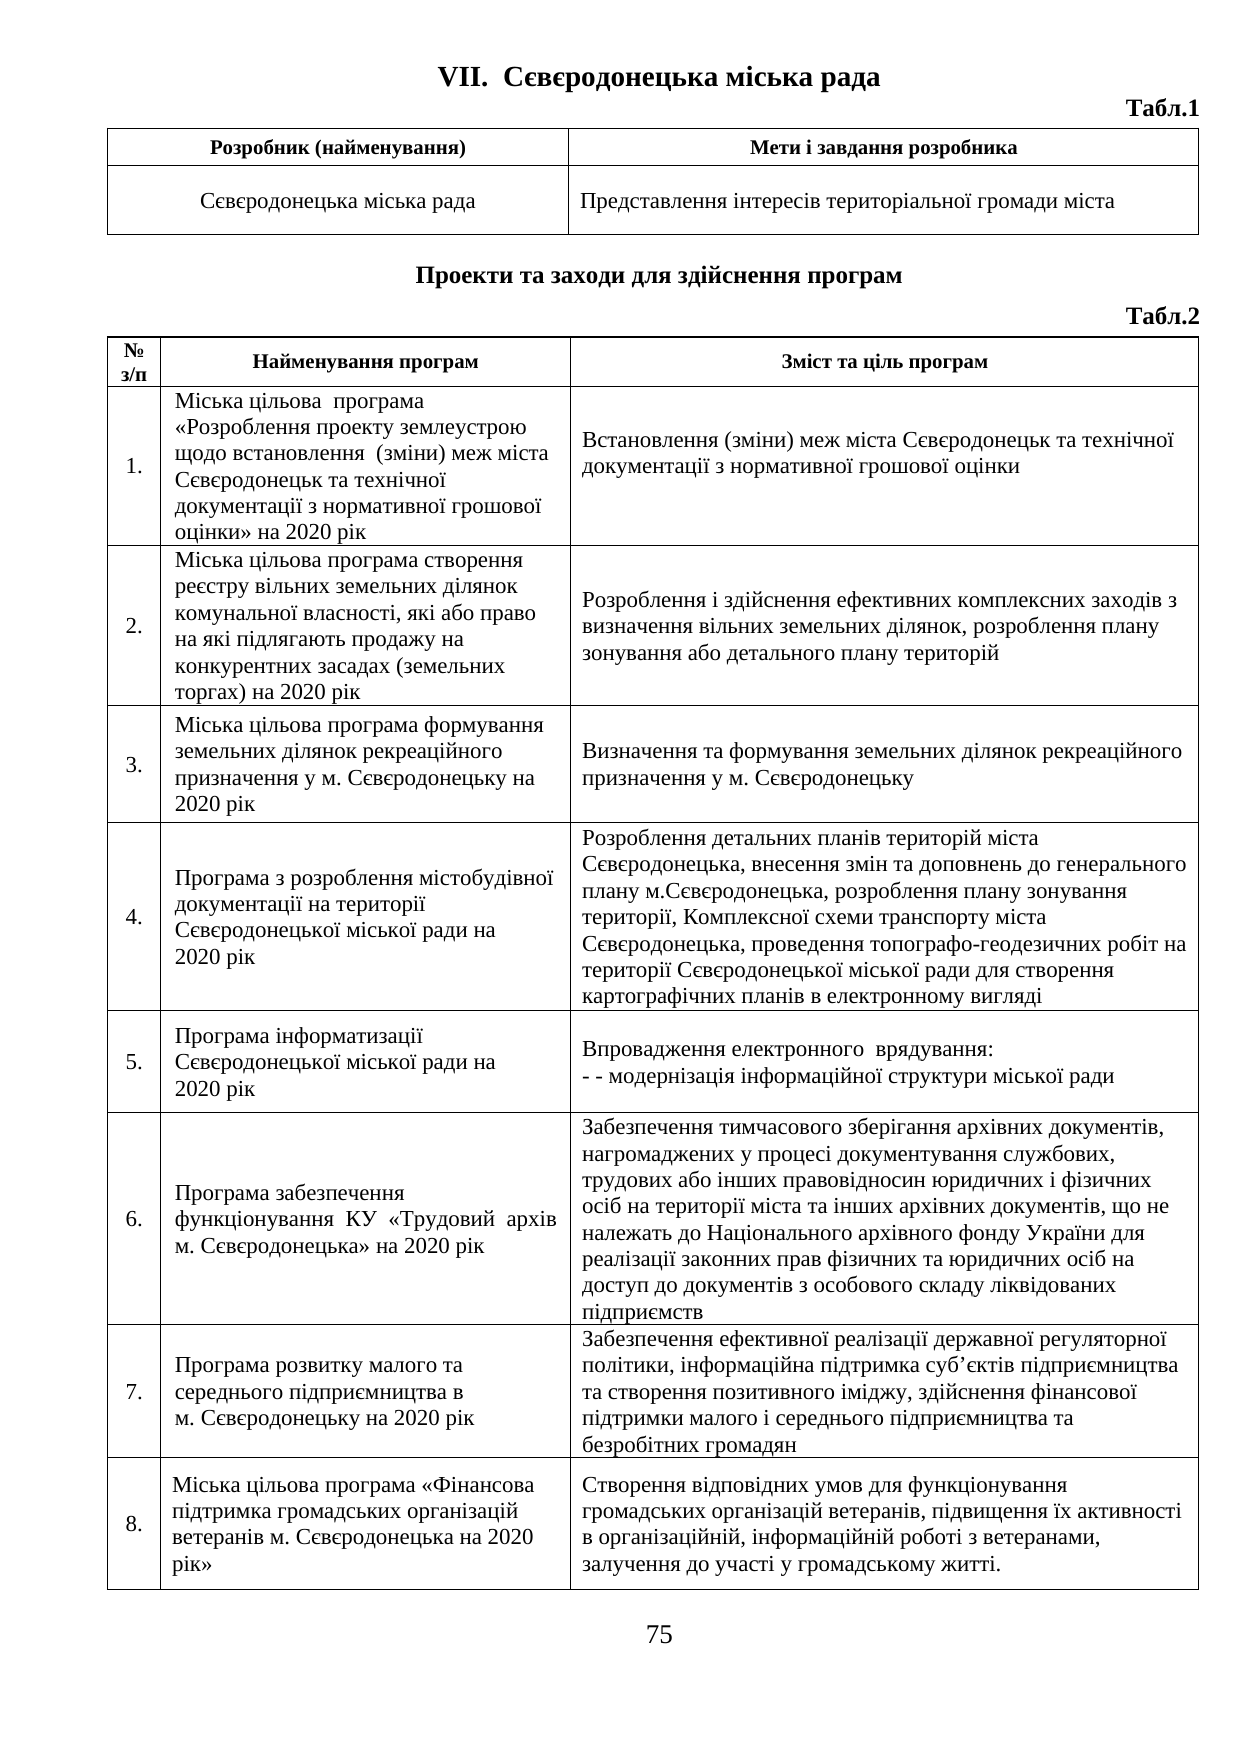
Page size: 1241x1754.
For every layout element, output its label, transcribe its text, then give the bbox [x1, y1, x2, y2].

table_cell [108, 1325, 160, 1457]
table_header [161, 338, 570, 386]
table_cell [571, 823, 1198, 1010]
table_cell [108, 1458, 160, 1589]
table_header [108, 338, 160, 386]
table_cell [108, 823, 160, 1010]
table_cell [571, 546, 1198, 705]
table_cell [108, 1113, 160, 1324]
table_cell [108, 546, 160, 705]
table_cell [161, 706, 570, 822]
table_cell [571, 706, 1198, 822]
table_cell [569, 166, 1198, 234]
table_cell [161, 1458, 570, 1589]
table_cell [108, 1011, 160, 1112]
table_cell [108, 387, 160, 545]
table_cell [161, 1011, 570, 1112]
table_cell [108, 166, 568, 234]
text Табл.1 [118, 93, 1200, 121]
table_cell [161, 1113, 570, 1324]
text Табл.2 [118, 301, 1200, 330]
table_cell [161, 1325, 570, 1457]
text VІІ. Сєвєродонецька міська рада [118, 59, 1200, 93]
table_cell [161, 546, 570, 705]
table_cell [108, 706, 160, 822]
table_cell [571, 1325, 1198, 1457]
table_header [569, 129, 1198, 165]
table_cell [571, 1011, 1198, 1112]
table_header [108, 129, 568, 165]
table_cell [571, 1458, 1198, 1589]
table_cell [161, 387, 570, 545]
text Проекти та заходи для здійснення програм [118, 260, 1200, 289]
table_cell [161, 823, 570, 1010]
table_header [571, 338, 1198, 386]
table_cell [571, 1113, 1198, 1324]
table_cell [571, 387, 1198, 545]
